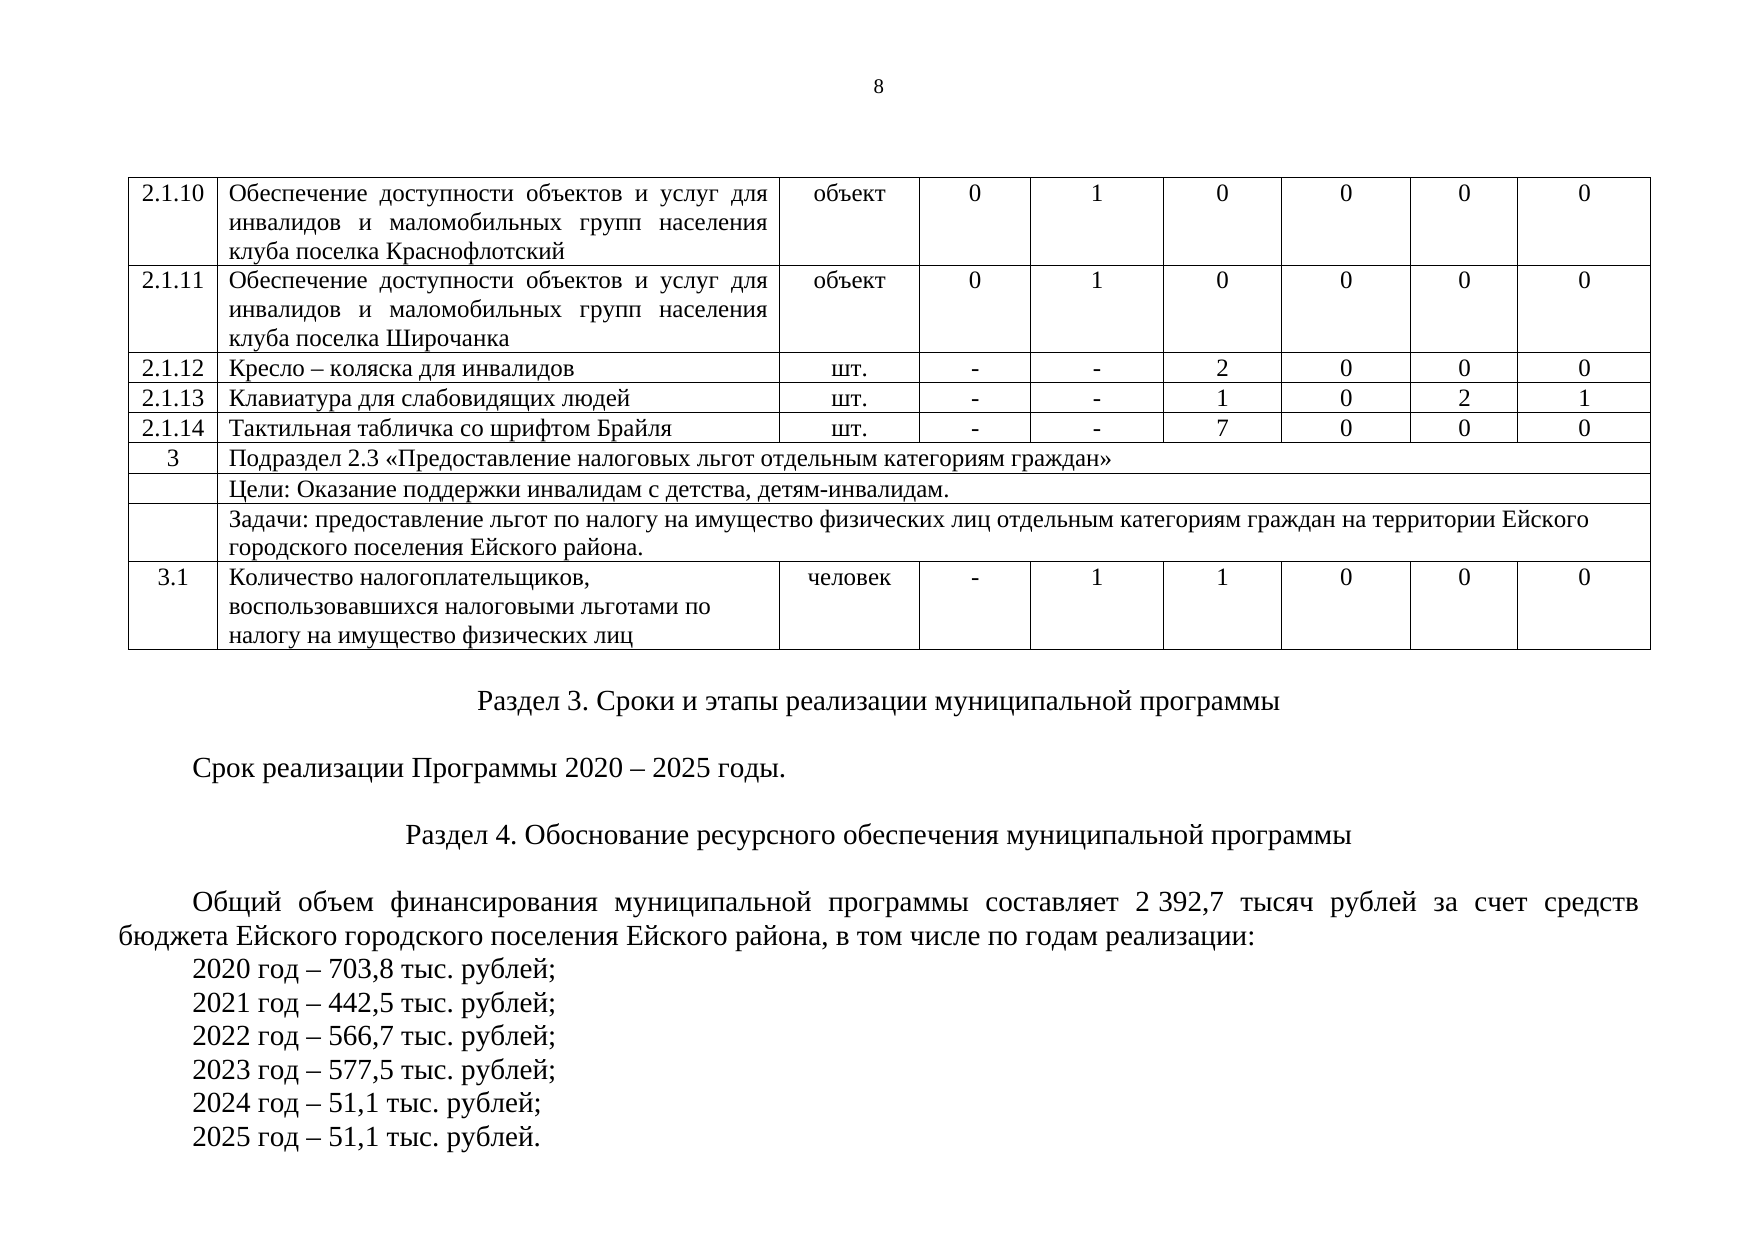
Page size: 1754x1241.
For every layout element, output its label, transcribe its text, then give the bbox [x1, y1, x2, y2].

table_cell Задачи: предоставление льгот по налогу на имущество физических лиц отдельным категориям граждан на территории Ейского городского поселения Ейского района. [218, 504, 1650, 561]
table_cell 0 [1411, 178, 1517, 264]
table_cell - [920, 383, 1030, 412]
table_cell 1 [1518, 383, 1650, 412]
text 2025 год – 51,1 тыс. рублей. [118, 1119, 1639, 1153]
table_cell 0 [1411, 562, 1517, 648]
table_cell 0 [1518, 413, 1650, 442]
table_cell 2.1.11 [129, 266, 217, 352]
table_cell Клавиатура для слабовидящих людей [218, 383, 779, 412]
text Раздел 3. Сроки и этапы реализации муниципальной программы [118, 683, 1639, 717]
table_cell 1 [1031, 266, 1163, 352]
text 2020 год – 703,8 тыс. рублей; [118, 951, 1639, 985]
table_cell Кресло – коляска для инвалидов [218, 353, 779, 382]
table_cell 1 [1164, 383, 1281, 412]
table_cell 0 [1411, 266, 1517, 352]
text 2022 год – 566,7 тыс. рублей; [118, 1018, 1639, 1052]
table_cell - [1031, 353, 1163, 382]
table_cell - [920, 562, 1030, 648]
table_cell 1 [1164, 562, 1281, 648]
table_cell Цели: Оказание поддержки инвалидам с детства, детям-инвалидам. [218, 474, 1650, 503]
table_cell 7 [1164, 413, 1281, 442]
table_cell Количество налогоплательщиков, воспользовавшихся налоговыми льготами по налогу на имущество физических лиц [218, 562, 779, 648]
table_cell шт. [780, 413, 919, 442]
text Срок реализации Программы 2020 – 2025 годы. [118, 750, 1639, 784]
table_cell 0 [1282, 562, 1410, 648]
table_cell 0 [1164, 266, 1281, 352]
text Раздел 4. Обоснование ресурсного обеспечения муниципальной программы [118, 817, 1639, 851]
table_cell - [920, 413, 1030, 442]
table_cell 0 [1411, 413, 1517, 442]
table_cell 0 [920, 178, 1030, 264]
table_cell 0 [1518, 178, 1650, 264]
table_cell 3.1 [129, 562, 217, 648]
table_cell 0 [1518, 266, 1650, 352]
table_cell Обеспечение доступности объектов и услуг для инвалидов и маломобильных групп населения клуба поселка Широчанка [218, 266, 779, 352]
table_cell - [920, 353, 1030, 382]
table_cell 0 [1282, 178, 1410, 264]
table_cell 0 [1518, 353, 1650, 382]
table_cell 0 [1164, 178, 1281, 264]
table_cell 0 [1411, 353, 1517, 382]
text 2021 год – 442,5 тыс. рублей; [118, 985, 1639, 1018]
table_cell 2 [1411, 383, 1517, 412]
text Общий объем финансирования муниципальной программы составляет 2 392,7 тысяч рублей за счет средств бюджета Ейского городского поселения Ейского района, в том числе по годам реализации: [118, 884, 1639, 951]
table_cell [129, 504, 217, 561]
table_cell 3 [129, 443, 217, 473]
table_cell шт. [780, 383, 919, 412]
table_cell 2.1.10 [129, 178, 217, 264]
table_cell 0 [1282, 353, 1410, 382]
table_cell Тактильная табличка со шрифтом Брайля [218, 413, 779, 442]
table_cell [129, 474, 217, 503]
table_cell Подраздел 2.3 «Предоставление налоговых льгот отдельным категориям граждан» [218, 443, 1650, 473]
table_cell 0 [1282, 383, 1410, 412]
table_cell 2.1.13 [129, 383, 217, 412]
table_cell объект [780, 266, 919, 352]
table_cell 0 [1518, 562, 1650, 648]
table_cell объект [780, 178, 919, 264]
table_cell 2 [1164, 353, 1281, 382]
table_cell 2.1.14 [129, 413, 217, 442]
table_cell 2.1.12 [129, 353, 217, 382]
text 2024 год – 51,1 тыс. рублей; [118, 1086, 1639, 1119]
table_cell - [1031, 413, 1163, 442]
table_cell 0 [920, 266, 1030, 352]
table_cell человек [780, 562, 919, 648]
table_cell 1 [1031, 562, 1163, 648]
table_cell - [1031, 383, 1163, 412]
table_cell 0 [1282, 266, 1410, 352]
text 2023 год – 577,5 тыс. рублей; [118, 1052, 1639, 1086]
table_cell шт. [780, 353, 919, 382]
table_cell 1 [1031, 178, 1163, 264]
table_cell 0 [1282, 413, 1410, 442]
table_cell Обеспечение доступности объектов и услуг для инвалидов и маломобильных групп населения клуба поселка Краснофлотский [218, 178, 779, 264]
